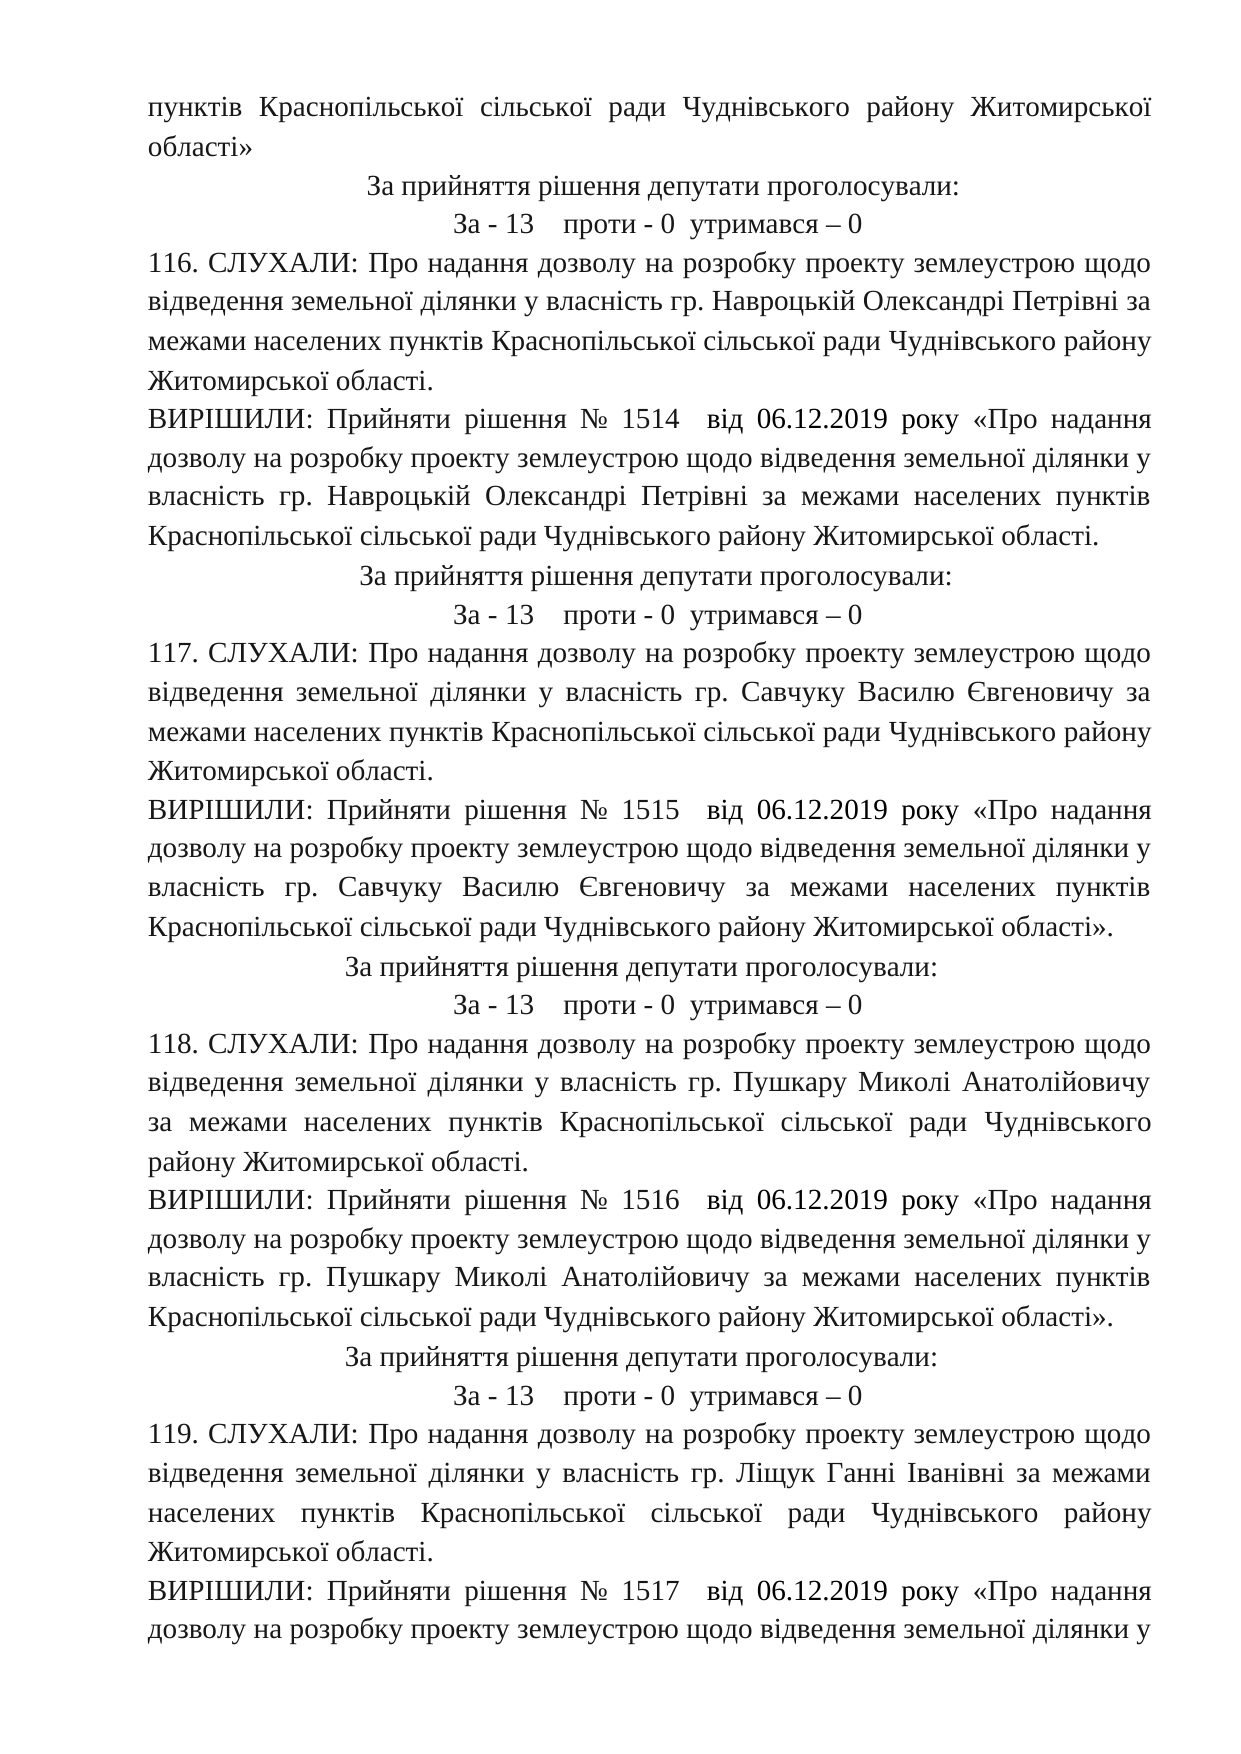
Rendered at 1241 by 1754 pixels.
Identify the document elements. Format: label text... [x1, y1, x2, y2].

list За прийняття рішення депутати проголосували: [148, 1339, 1152, 1373]
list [148, 1573, 1152, 1645]
list За прийняття рішення депутати проголосували: [148, 949, 1152, 982]
list ВИРІШИЛИ: Прийняти рішення № 1516 від 06.12.2019 року «Про надання дозволу на розробку проекту землеустрою щодо відведення земельної ділянки у власність гр. Пушкару Миколі Анатолійовичу за межами населених пунктів Краснопільської сільської ради Чуднівського району Житомирської області». [148, 1182, 1152, 1334]
list ВИРІШИЛИ: Прийняти рішення № 1515 від 06.12.2019 року «Про надання дозволу на розробку проекту землеустрою щодо відведення земельної ділянки у власність гр. Савчуку Василю Євгеновичу за межами населених пунктів Краснопільської сільської ради Чуднівського району Житомирської області». [148, 792, 1152, 943]
list 117. СЛУХАЛИ: Про надання дозволу на розробку проекту землеустрою щодо відведення земельної ділянки у власність гр. Савчуку Василю Євгеновичу за межами населених пунктів Краснопільської сільської ради Чуднівського району Житомирської області. [148, 635, 1152, 787]
list За - 13 проти - 0 утримався – 0 [148, 597, 1152, 630]
list За - 13 проти - 0 утримався – 0 [148, 206, 1152, 240]
list 118. СЛУХАЛИ: Про надання дозволу на розробку проекту землеустрою щодо відведення земельної ділянки у власність гр. Пушкару Миколі Анатолійовичу за межами населених пунктів Краснопільської сільської ради Чуднівського району Житомирської області. [148, 1026, 1152, 1177]
list 116. СЛУХАЛИ: Про надання дозволу на розробку проекту землеустрою щодо відведення земельної ділянки у власність гр. Навроцькій Олександрі Петрівні за межами населених пунктів Краснопільської сільської ради Чуднівського району Житомирської області. [148, 245, 1152, 396]
list За - 13 проти - 0 утримався – 0 [148, 987, 1152, 1021]
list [148, 88, 1152, 163]
list За прийняття рішення депутати проголосували: [148, 558, 1152, 592]
list ВИРІШИЛИ: Прийняти рішення № 1514 від 06.12.2019 року «Про надання дозволу на розробку проекту землеустрою щодо відведення земельної ділянки у власність гр. Навроцькій Олександрі Петрівні за межами населених пунктів Краснопільської сільської ради Чуднівського району Житомирської області. [148, 401, 1152, 553]
list За прийняття рішення депутати проголосували: [148, 168, 1152, 201]
list 119. СЛУХАЛИ: Про надання дозволу на розробку проекту землеустрою щодо відведення земельної ділянки у власність гр. Ліщук Ганні Іванівні за межами населених пунктів Краснопільської сільської ради Чуднівського району Житомирської області. [148, 1416, 1152, 1568]
list За - 13 проти - 0 утримався – 0 [148, 1378, 1152, 1411]
